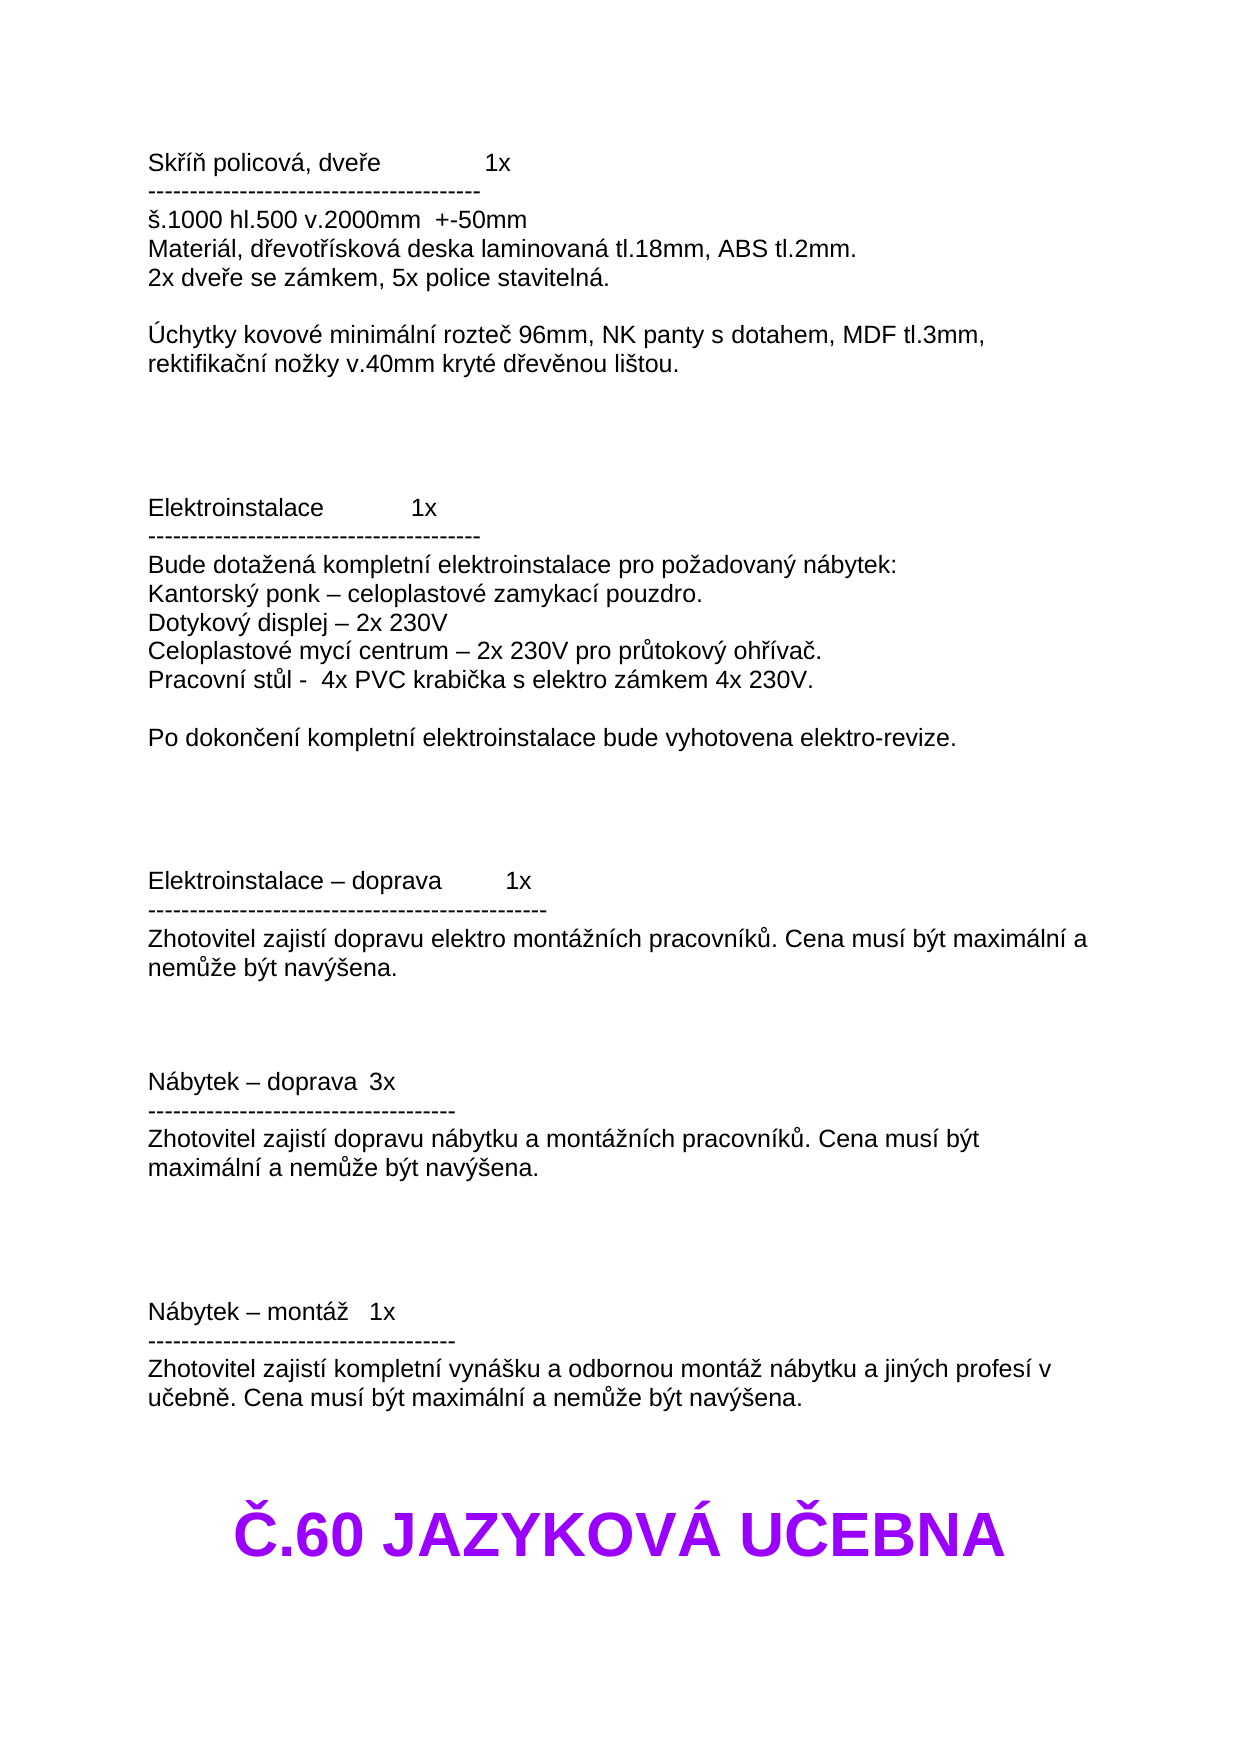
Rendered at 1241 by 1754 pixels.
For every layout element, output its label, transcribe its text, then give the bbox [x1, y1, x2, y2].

text Pracovní stůl - 4x PVC krabička s elektro zámkem 4x 230V. [148, 665, 1093, 694]
text Nábytek – montáž 1x ------------------------------------- Zhotovitel zajistí kompletní vynášku a odbornou montáž nábytku a jiných profesí v učebně. Cena musí být maximální a nemůže být navýšena. [148, 1297, 1093, 1412]
text Úchytky kovové minimální rozteč 96mm, NK panty s dotahem, MDF tl.3mm, rektifikační nožky v.40mm kryté dřevěnou lištou. [148, 320, 1093, 378]
text 2x dveře se zámkem, 5x police stavitelná. [148, 263, 1093, 291]
text Nábytek – doprava 3x ------------------------------------- Zhotovitel zajistí dopravu nábytku a montážních pracovníků. Cena musí být maximální a nemůže být navýšena. [148, 1067, 1093, 1182]
text Materiál, dřevotřísková deska laminovaná tl.18mm, ABS tl.2mm. [148, 234, 1093, 263]
text Dotykový displej – 2x 230V [148, 608, 1093, 636]
text Č.60 JAZYKOVÁ UČEBNA [148, 1498, 1093, 1570]
text Skříň policová, dveře 1x ---------------------------------------- š.1000 hl.500 v.2000mm +-50mm [148, 148, 1093, 234]
text Elektroinstalace – doprava 1x ------------------------------------------------ Zhotovitel zajistí dopravu elektro montážních pracovníků. Cena musí být maximální a nemůže být navýšena. [148, 866, 1093, 981]
text Elektroinstalace 1x ---------------------------------------- Bude dotažená kompletní elektroinstalace pro požadovaný nábytek: [148, 493, 1093, 579]
text Kantorský ponk – celoplastové zamykací pouzdro. [148, 579, 1093, 608]
text Celoplastové mycí centrum – 2x 230V pro průtokový ohřívač. [148, 636, 1093, 665]
text Po dokončení kompletní elektroinstalace bude vyhotovena elektro-revize. [148, 723, 1093, 751]
